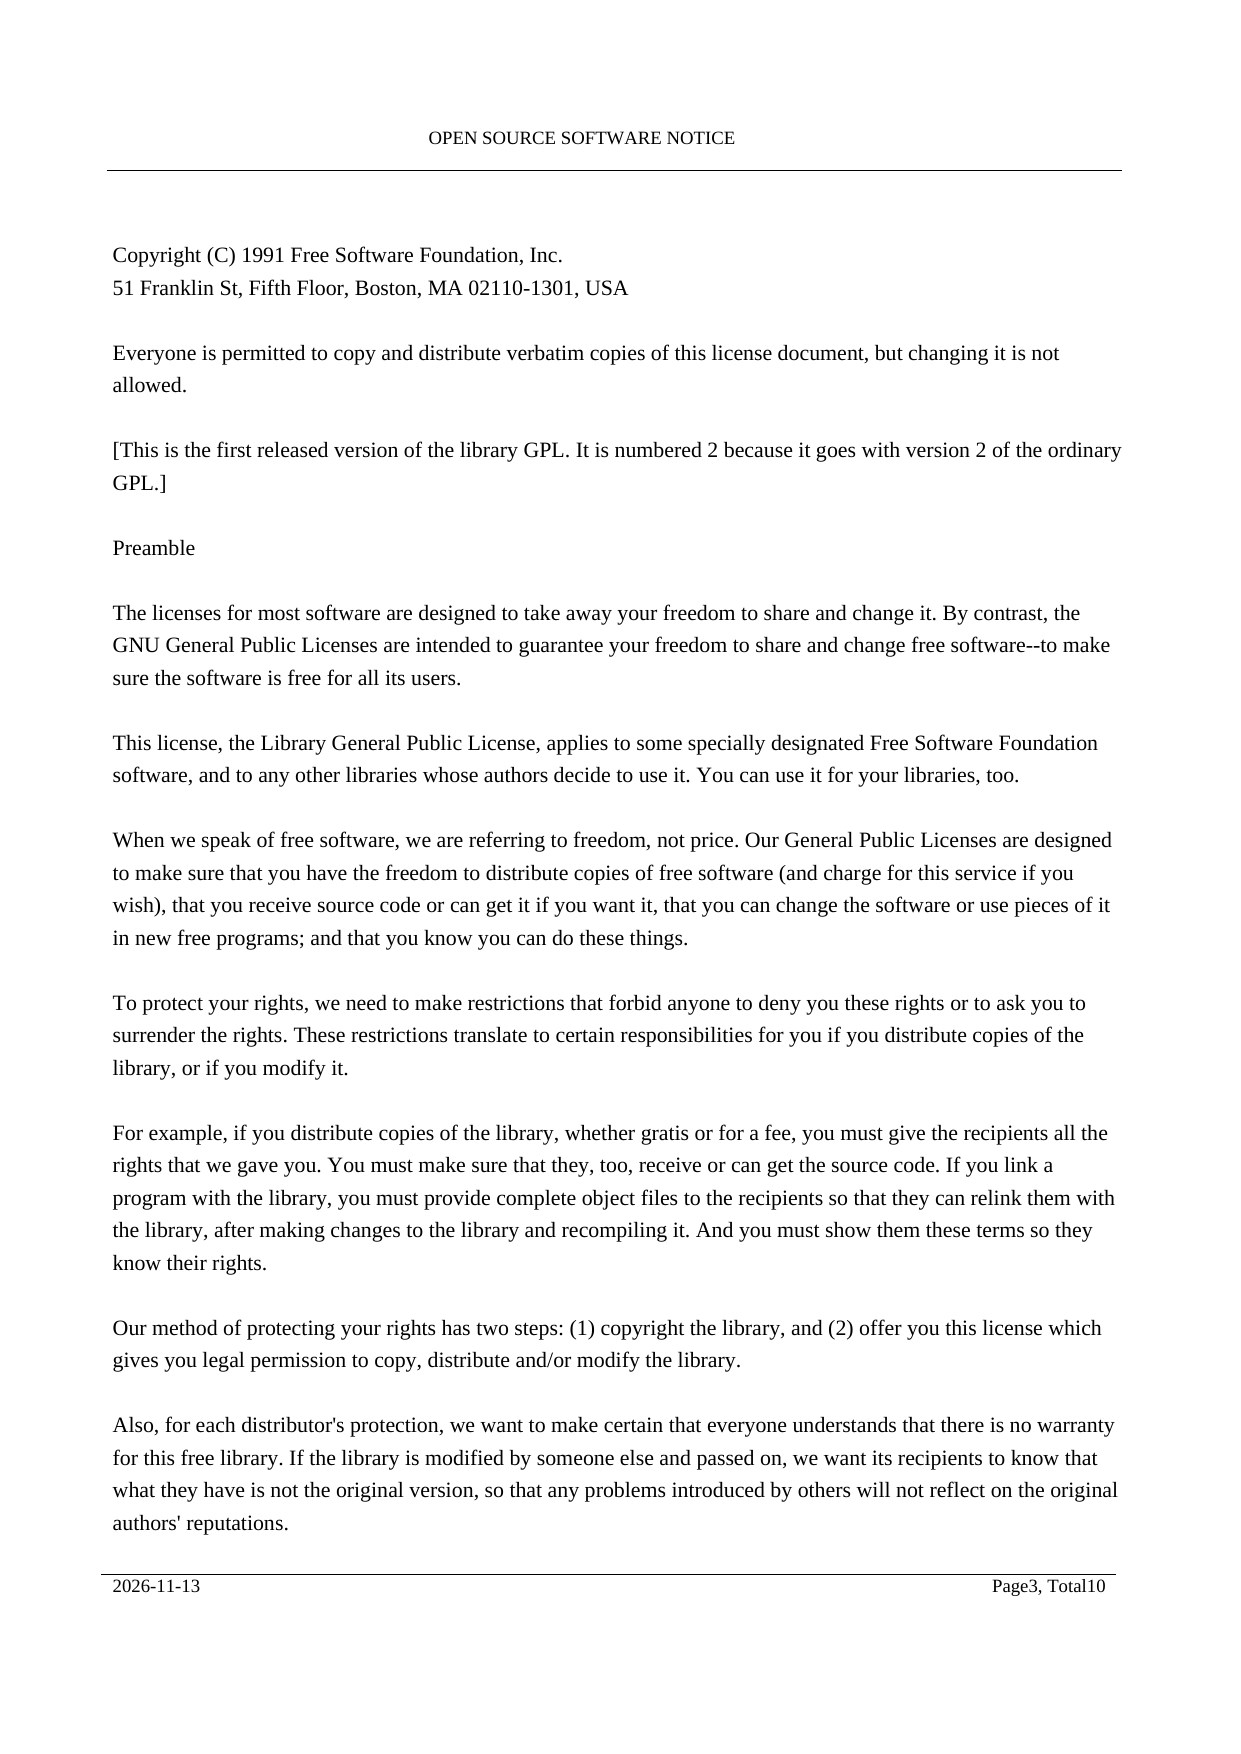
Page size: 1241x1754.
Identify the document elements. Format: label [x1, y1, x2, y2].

text [112, 206, 1128, 1539]
